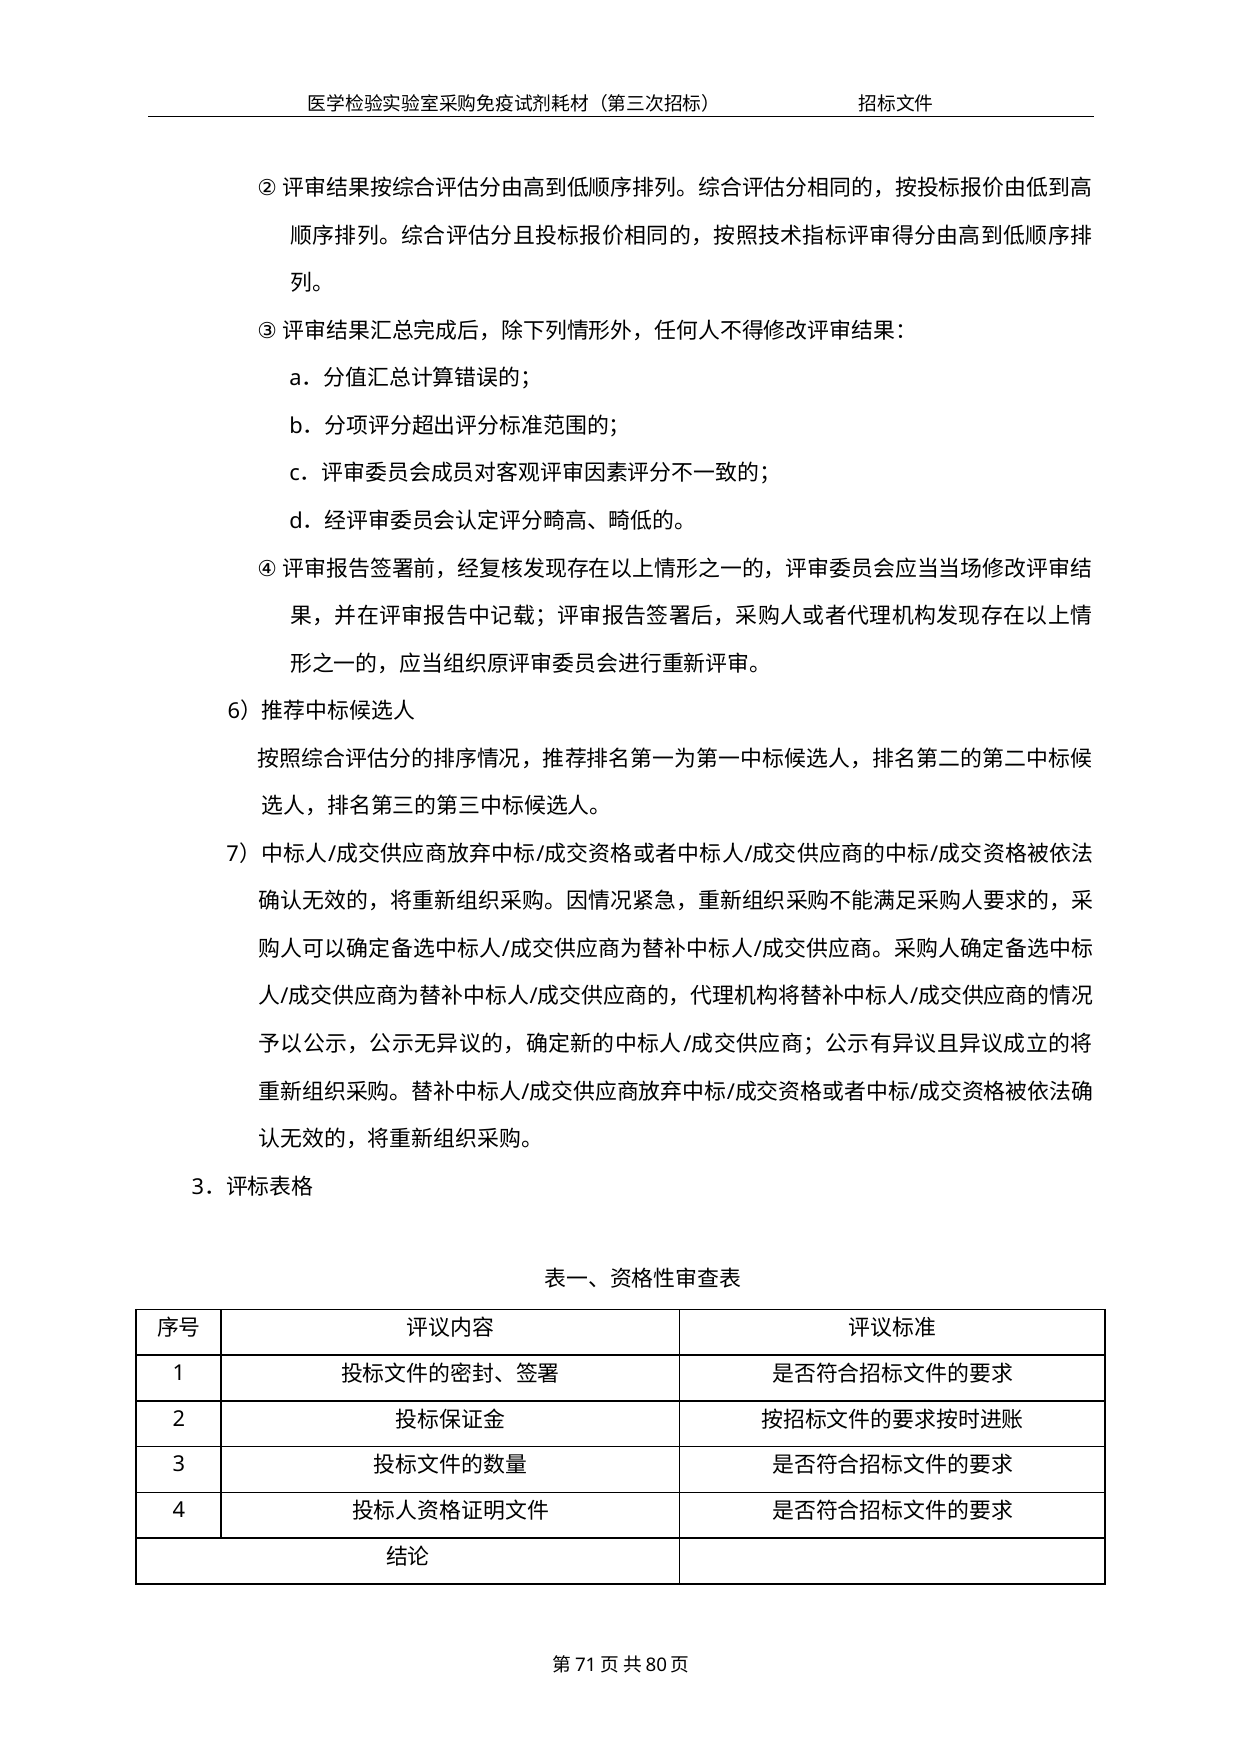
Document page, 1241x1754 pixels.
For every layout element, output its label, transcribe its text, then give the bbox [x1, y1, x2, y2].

table_cell 1 [137, 1356, 220, 1400]
text ④ 评审报告签署前，经复核发现存在以上情形之一的，评审委员会应当当场修改评审结果，并在评审报告中记载；评审报告签署后，采购人或者代理机构发现存在以上情形之一的，应当组织原评审委员会进行重新评审。 [257, 551, 1094, 677]
text b．分项评分超出评分标准范围的； [148, 408, 1094, 439]
table_cell 2 [137, 1402, 220, 1446]
text d．经评审委员会认定评分畸高、畸低的。 [148, 503, 1094, 535]
table_cell 4 [137, 1493, 220, 1537]
text a．分值汇总计算错误的； [148, 360, 1094, 392]
table_cell 按招标文件的要求按时进账 [680, 1402, 1104, 1446]
text ③ 评审结果汇总完成后，除下列情形外，任何人不得修改评审结果： [148, 313, 1094, 344]
table_cell 是否符合招标文件的要求 [680, 1356, 1104, 1400]
text 7）中标人/成交供应商放弃中标/成交资格或者中标人/成交供应商的中标/成交资格被依法确认无效的，将重新组织采购。因情况紧急，重新组织采购不能满足采购人要求的，采购人可以确定备选中标人/成交供应商为替补中标人/成交供应商。采购人确定备选中标人/成交供应商为替补中标人/成交供应商的，代理机构将替补中标人/成交供应商的情况予以公示，公示无异议的，确定新的中标人/成交供应商；公示有异议且异议成立的将重新组织采购。替补中标人/成交供应商放弃中标/成交资格或者中标/成交资格被依法确认无效的，将重新组织采购。 [226, 836, 1094, 1153]
table_cell 是否符合招标文件的要求 [680, 1447, 1104, 1492]
text 表一、资格性审查表 [191, 1261, 1094, 1293]
table_cell 3 [137, 1447, 220, 1492]
table_cell 是否符合招标文件的要求 [680, 1493, 1104, 1537]
table_cell 投标人资格证明文件 [222, 1493, 679, 1537]
text 6）推荐中标候选人 [194, 693, 1094, 725]
text c．评审委员会成员对客观评审因素评分不一致的； [148, 455, 1094, 487]
text ② 评审结果按综合评估分由高到低顺序排列。综合评估分相同的，按投标报价由低到高顺序排列。综合评估分且投标报价相同的，按照技术指标评审得分由高到低顺序排列。 [257, 170, 1094, 297]
table_header 评议标准 [680, 1310, 1104, 1354]
text 按照综合评估分的排序情况，推荐排名第一为第一中标候选人，排名第二的第二中标候选人，排名第三的第三中标候选人。 [257, 741, 1094, 820]
table_cell 投标保证金 [222, 1402, 679, 1446]
table_cell 投标文件的密封、签署 [222, 1356, 679, 1400]
table_cell [680, 1539, 1104, 1583]
table_header 序号 [137, 1310, 220, 1354]
table_cell 结论 [137, 1539, 679, 1583]
table_header 评议内容 [222, 1310, 679, 1354]
table_cell 投标文件的数量 [222, 1447, 679, 1492]
text 3．评标表格 [191, 1169, 1094, 1201]
